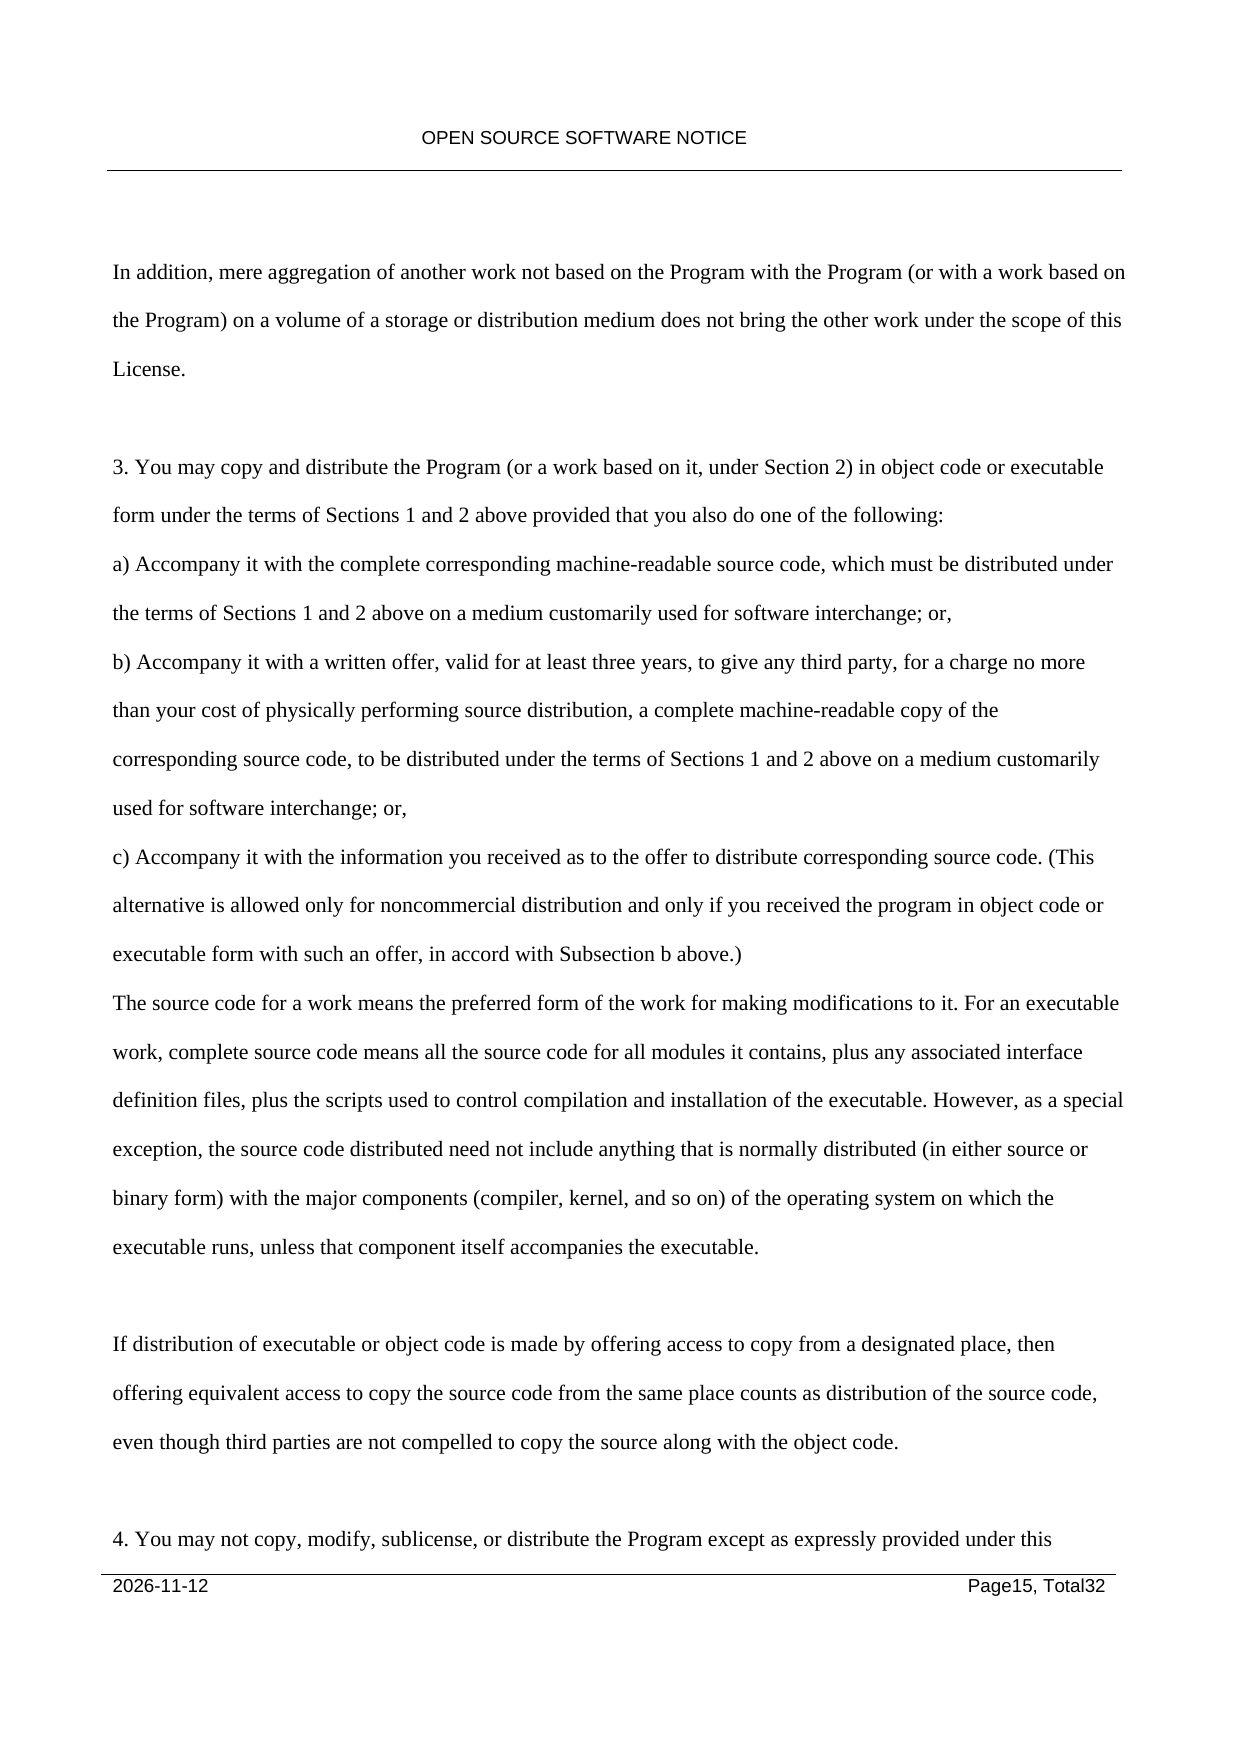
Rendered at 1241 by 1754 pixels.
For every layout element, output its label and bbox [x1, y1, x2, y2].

text [112, 206, 1128, 1555]
